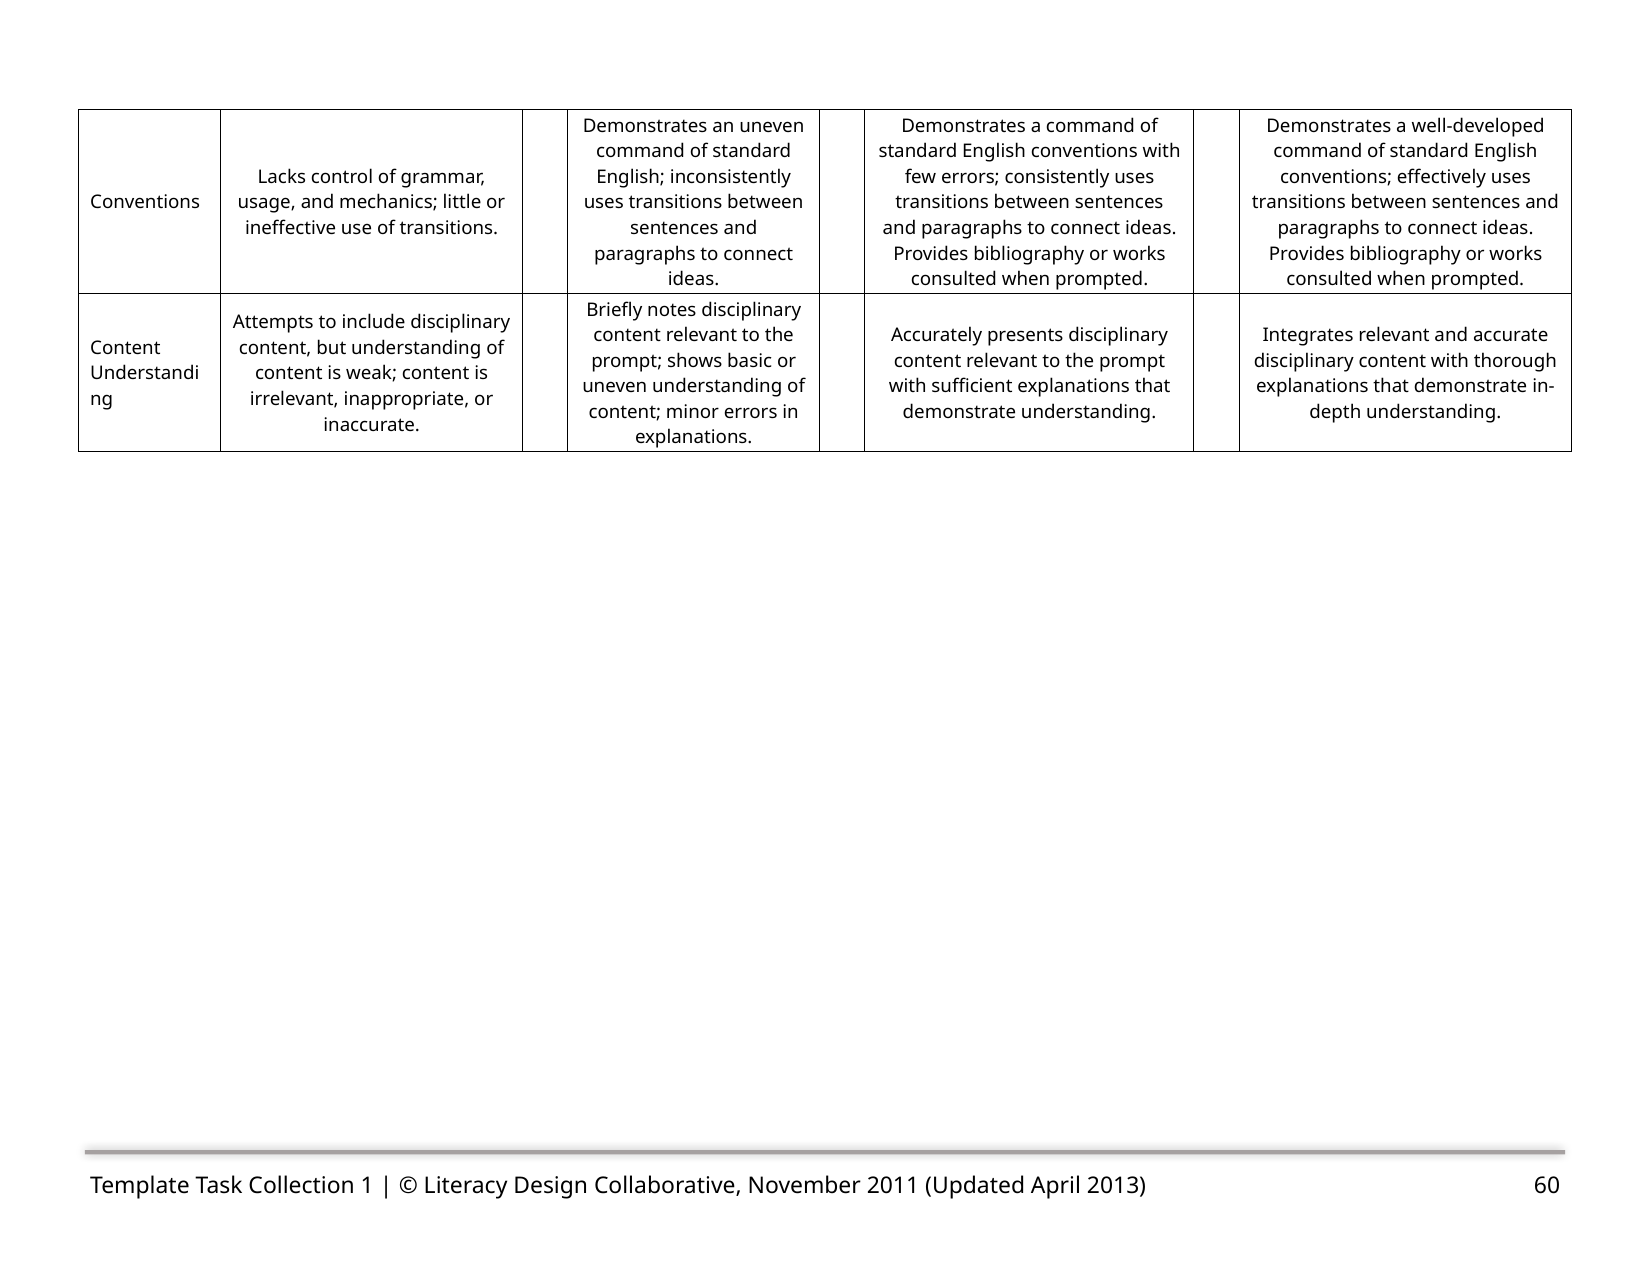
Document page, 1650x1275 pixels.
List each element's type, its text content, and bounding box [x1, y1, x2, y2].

table_cell [523, 110, 567, 293]
table_cell Demonstrates an uneven command of standard English; inconsistently uses transitions between sentences and paragraphs to connect ideas. [568, 110, 819, 293]
table_cell Integrates relevant and accurate disciplinary content with thorough explanations that demonstrate in-depth understanding. [1240, 294, 1571, 451]
table_cell Demonstrates a well-developed command of standard English conventions; effectively uses transitions between sentences and paragraphs to connect ideas. Provides bibliography or works consulted when prompted. [1240, 110, 1571, 293]
table_cell [1194, 294, 1239, 451]
table_cell Attempts to include disciplinary content, but understanding of content is weak; content is irrelevant, inappropriate, or inaccurate. [221, 294, 522, 451]
table_cell Content Understanding [79, 294, 220, 451]
table_cell [820, 110, 864, 293]
table_cell Briefly notes disciplinary content relevant to the prompt; shows basic or uneven understanding of content; minor errors in explanations. [568, 294, 819, 451]
table_cell Lacks control of grammar, usage, and mechanics; little or ineffective use of transitions. [221, 110, 522, 293]
table_cell Accurately presents disciplinary content relevant to the prompt with sufficient explanations that demonstrate understanding. [865, 294, 1193, 451]
table_cell [523, 294, 567, 451]
table_cell [1194, 110, 1239, 293]
table_cell [820, 294, 864, 451]
table_cell Demonstrates a command of standard English conventions with few errors; consistently uses transitions between sentences and paragraphs to connect ideas. Provides bibliography or works consulted when prompted. [865, 110, 1193, 293]
table_cell Conventions [79, 110, 220, 293]
